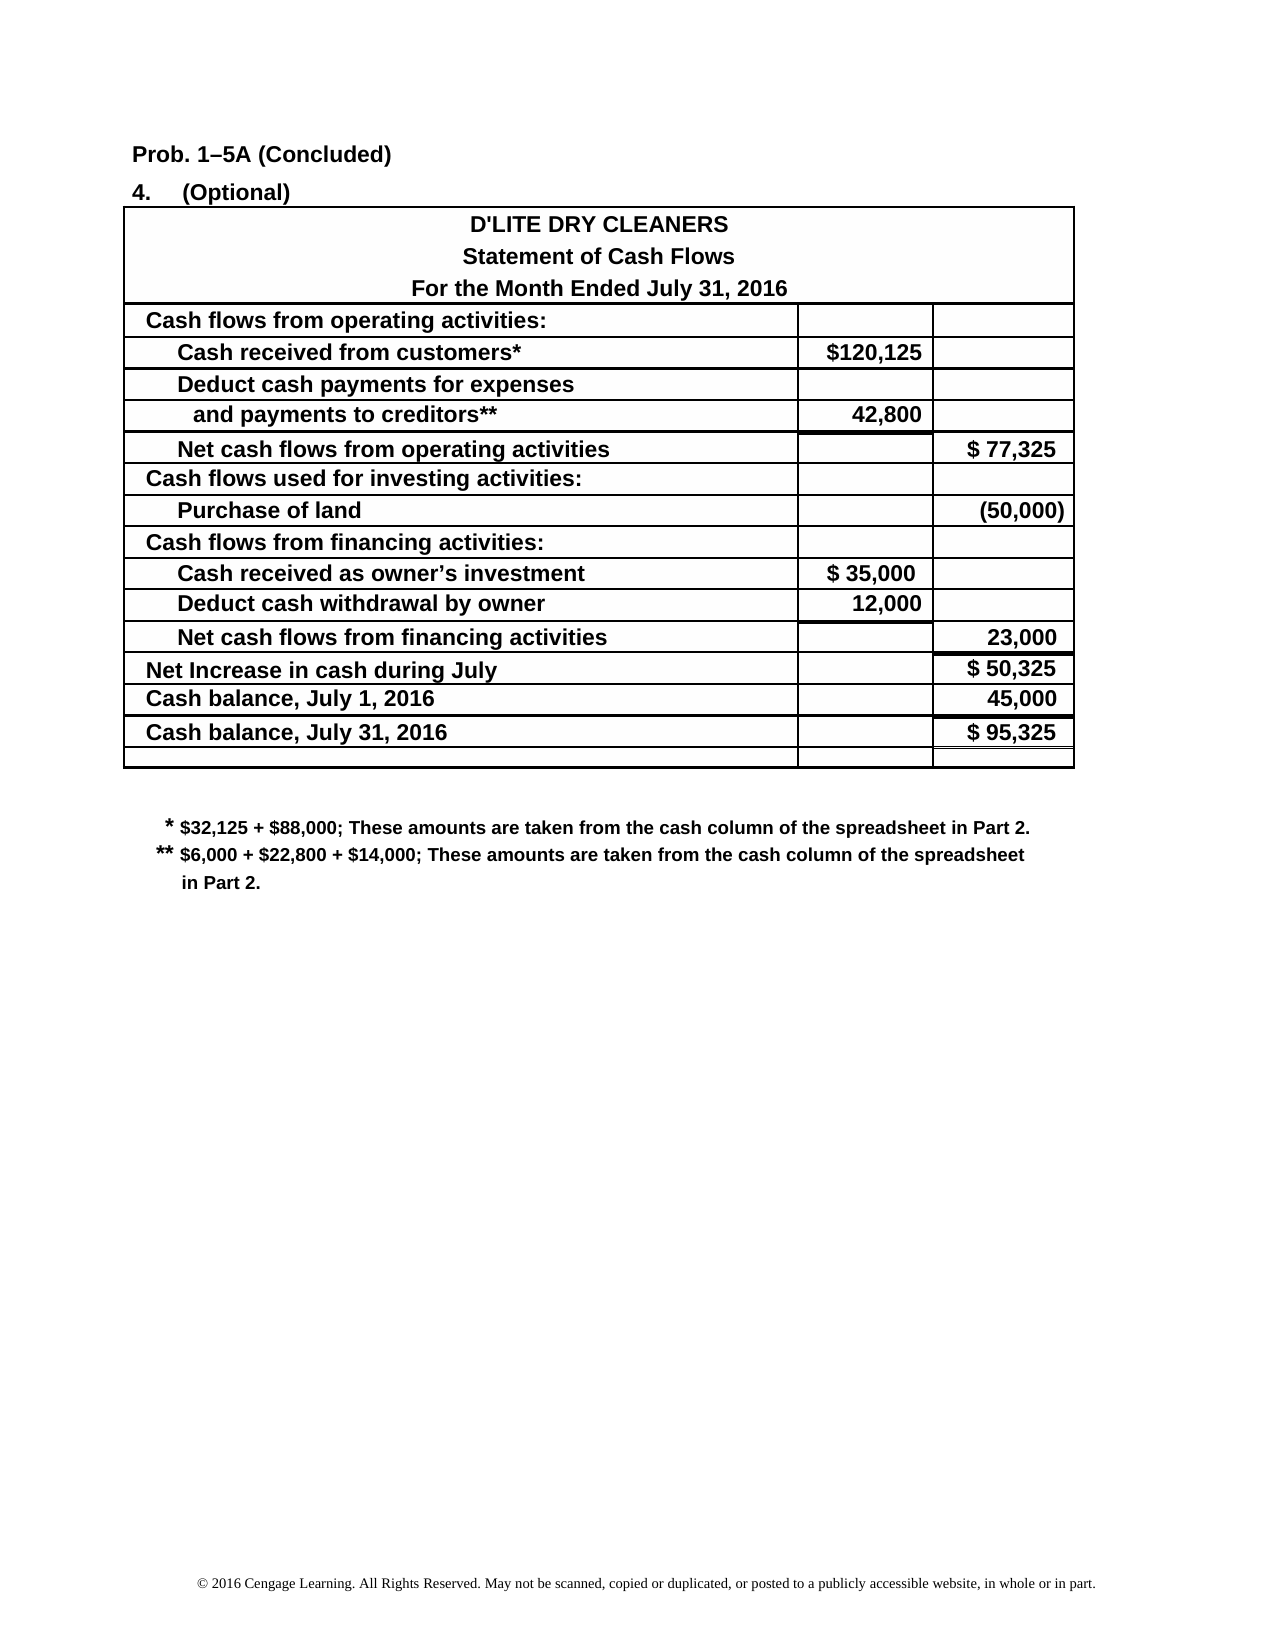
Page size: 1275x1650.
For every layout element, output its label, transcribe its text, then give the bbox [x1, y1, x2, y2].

table_cell [799, 624, 932, 651]
table_cell [934, 338, 1073, 367]
table_cell $120,125 [799, 338, 932, 367]
table_header D'LITE DRY CLEANERS Statement of Cash Flows For the Month Ended July 31, 2016 [125, 208, 1073, 302]
table_cell 12,000 [799, 590, 932, 620]
table_cell Cash balance, July 1, 2016 [125, 685, 797, 714]
table_cell [799, 305, 932, 336]
table_cell [934, 527, 1073, 557]
table_cell [934, 464, 1073, 493]
table_cell [934, 401, 1073, 430]
table_cell [934, 370, 1073, 399]
table_cell [799, 464, 932, 493]
table_cell [799, 653, 932, 683]
table_cell [934, 559, 1073, 588]
table_cell Purchase of land [125, 496, 797, 525]
table_cell and payments to creditors** [125, 401, 797, 430]
table_cell 42,800 [799, 401, 932, 430]
text in Part 2. [181, 872, 1275, 893]
text ** $6,000 + $22,800 + $14,000; These amounts are taken from the cash column of the spreadsheet [156, 841, 1275, 867]
table_cell Cash flows from financing activities: [125, 527, 797, 557]
table_cell Deduct cash withdrawal by owner [125, 590, 797, 620]
table_cell 23,000 [934, 622, 1073, 651]
table_cell [799, 370, 932, 399]
text Prob. 1–5A (Concluded) [132, 142, 1275, 168]
table_cell Cash balance, July 31, 2016 [125, 717, 797, 746]
table_cell Cash flows used for investing activities: [125, 464, 797, 493]
table_cell Cash received as owner’s investment [125, 559, 797, 588]
table_cell Deduct cash payments for expenses [125, 370, 797, 399]
table_cell [934, 590, 1073, 620]
table_cell $ 95,325 [934, 719, 1073, 746]
table_cell Cash flows from operating activities: [125, 305, 797, 336]
table_cell [799, 496, 932, 525]
table_cell 45,000 [934, 685, 1073, 714]
table_cell (50,000) [934, 496, 1073, 525]
table_cell $ 77,325 [934, 433, 1073, 462]
table_cell [799, 685, 932, 714]
table_cell [125, 748, 797, 766]
table_cell [799, 748, 932, 766]
table_cell Net cash flows from operating activities [125, 433, 797, 462]
text * $32,125 + $88,000; These amounts are taken from the cash column of the spreadsheet in Part 2. [165, 813, 1275, 839]
table_cell [934, 305, 1073, 336]
table_cell Cash received from customers* [125, 338, 797, 367]
table_cell [799, 435, 932, 462]
table_cell $ 50,325 [934, 656, 1073, 683]
table_cell $ 35,000 [799, 559, 932, 588]
table_cell [799, 717, 932, 746]
table_cell [934, 749, 1073, 766]
table_cell Net cash flows from financing activities [125, 622, 797, 651]
text 4. (Optional) [132, 179, 1275, 206]
table_cell Net Increase in cash during July [125, 653, 797, 683]
table_cell [799, 527, 932, 557]
